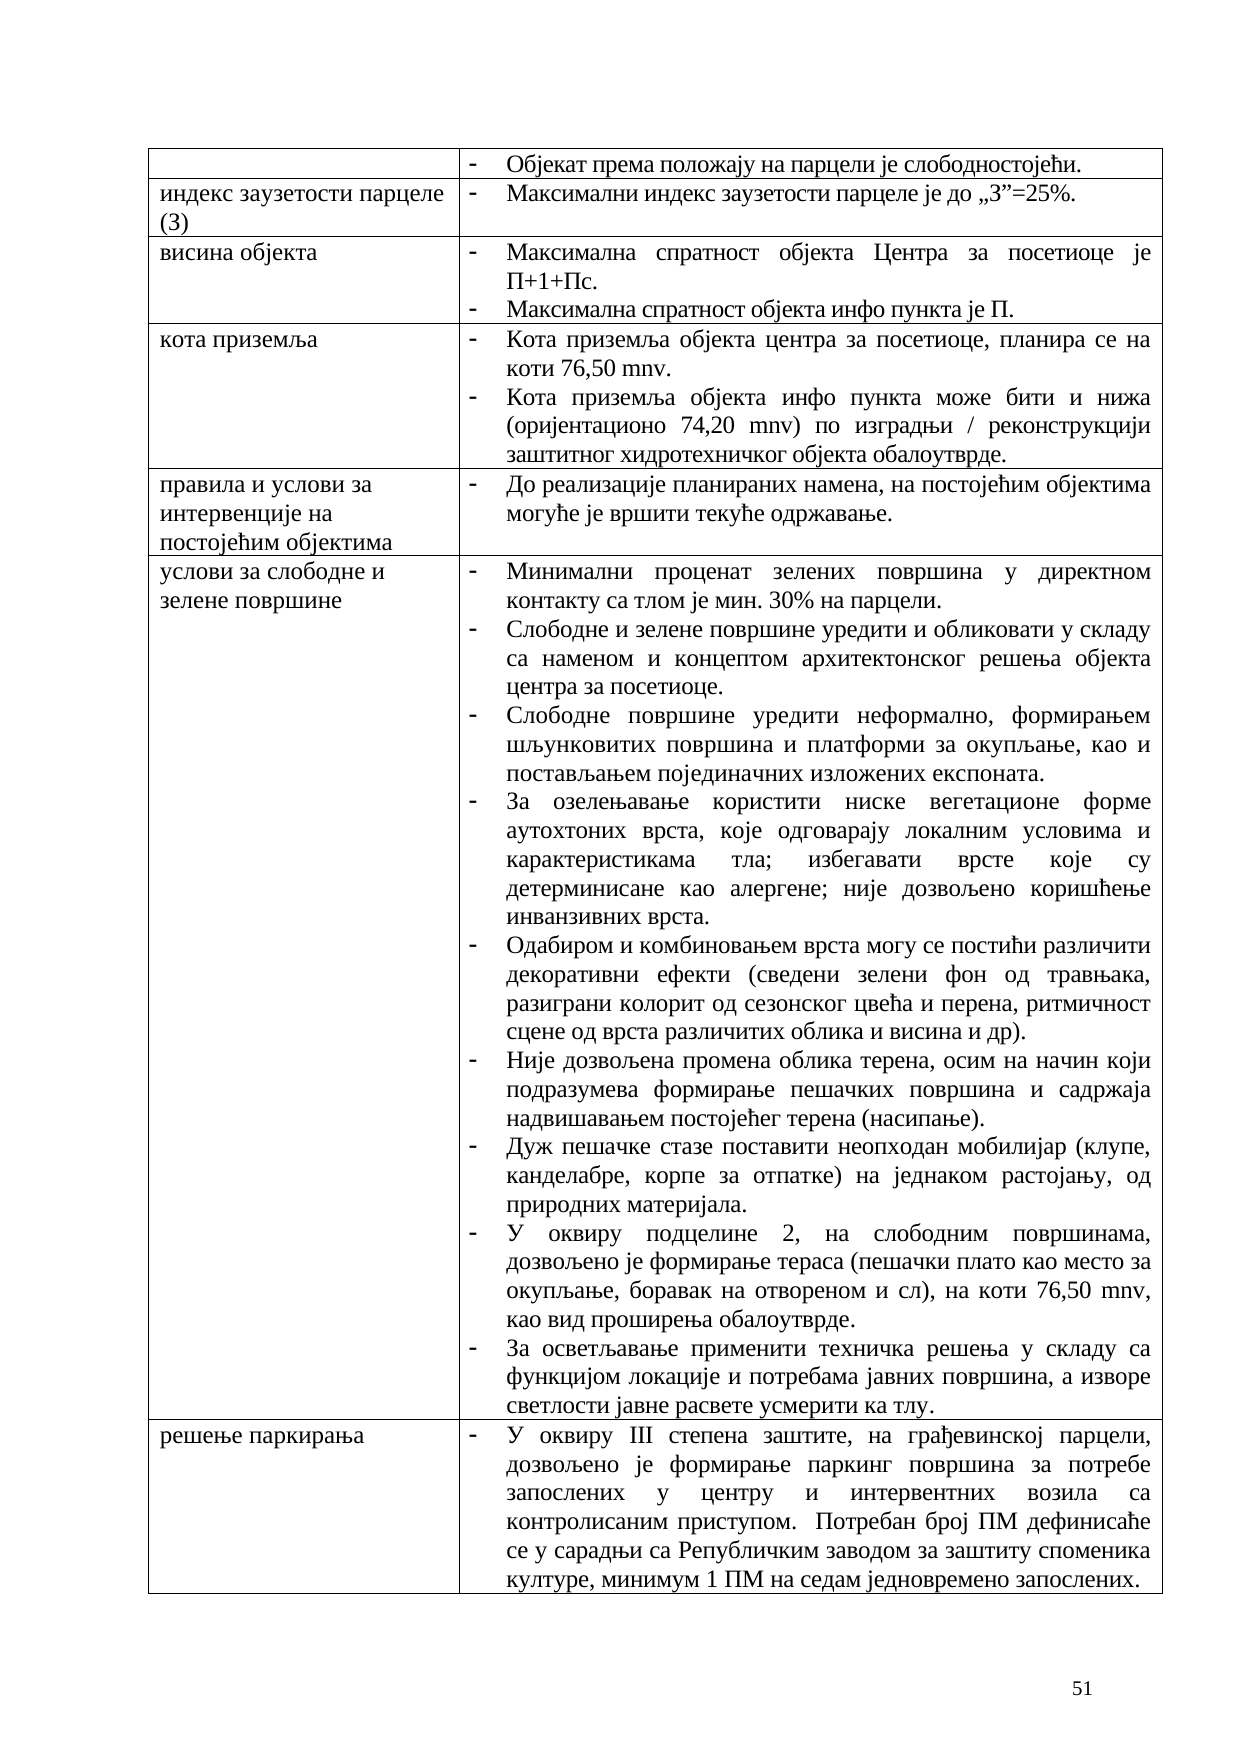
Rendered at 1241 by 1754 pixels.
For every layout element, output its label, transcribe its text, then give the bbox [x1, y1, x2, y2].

table_cell Максимална спратност објекта Центра за посетиоце је П+1+Пс. Максимална спратност објекта инфо пункта је П. [460, 237, 1162, 323]
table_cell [149, 149, 459, 177]
table_cell правила и услови за интервенције на постојећим објектима [149, 469, 459, 555]
table_cell висина објекта [149, 237, 459, 323]
table_cell кота приземља [149, 324, 459, 468]
table_cell Минимални проценат зелених површина у директном контакту са тлом је мин. 30% на парцели. Слободне и зелене површине уредити и обликовати у складу са наменом и концептом архитектонског решења објекта центра за посетиоце. Слободне површине уредити неформално, формирањем шљунковитих површина и платформи за окупљање, као и постављањем појединачних изложених експоната. За озелењавање користити ниске вегетационе форме аутохтоних врста, које одговарају локалним условима и карактеристикама тла; избегавати врсте које су детерминисане као алергене; није дозвољено коришћење инванзивних врста. Одабиром и комбиновањем врста могу се постићи различити декоративни ефекти (сведени зелени фон од травњака, разиграни колорит од сезонског цвећа и перена, ритмичност сцене од врста различитих облика и висина и др). Није дозвољена промена облика терена, осим на начин који подразумева формирање пешачких површина и садржаја надвишавањем постојећег терена (насипање). Дуж пешачке стазе поставити неопходан мобилијар (клупе, канделабре, корпе за отпатке) на једнаком растојању, од природних материјала. У оквиру подцелине 2, на слободним површинама, дозвољено је формирање тераса (пешачки плато као место за окупљање, боравак на отвореном и сл), на коти 76,50 mnv, као вид проширења обалоутврде. За осветљавање применити техничка решења у складу са функцијом локације и потребама јавних површина, а изворе светлости јавне расвете усмерити ка тлу. [460, 556, 1162, 1419]
table_cell До реализације планираних намена, на постојећим објектима могуће је вршити текуће одржавање. [460, 469, 1162, 555]
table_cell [460, 149, 1162, 177]
table_cell решење паркирања [149, 1420, 459, 1592]
table_cell Кота приземља објекта центра за посетиоце, планира се на коти 76,50 mnv. Кота приземља објекта инфо пункта може бити и нижа (оријентационо 74,20 mnv) по изградњи / реконструкцији заштитног хидротехничког објекта обалоутврде. [460, 324, 1162, 468]
table_cell услови за слободне и зелене површине [149, 556, 459, 1419]
table_cell индекс заузетости парцеле (З) [149, 179, 459, 236]
table_cell Максимални индекс заузетости парцеле је до „З”=25%. [460, 179, 1162, 236]
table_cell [460, 1420, 1162, 1592]
